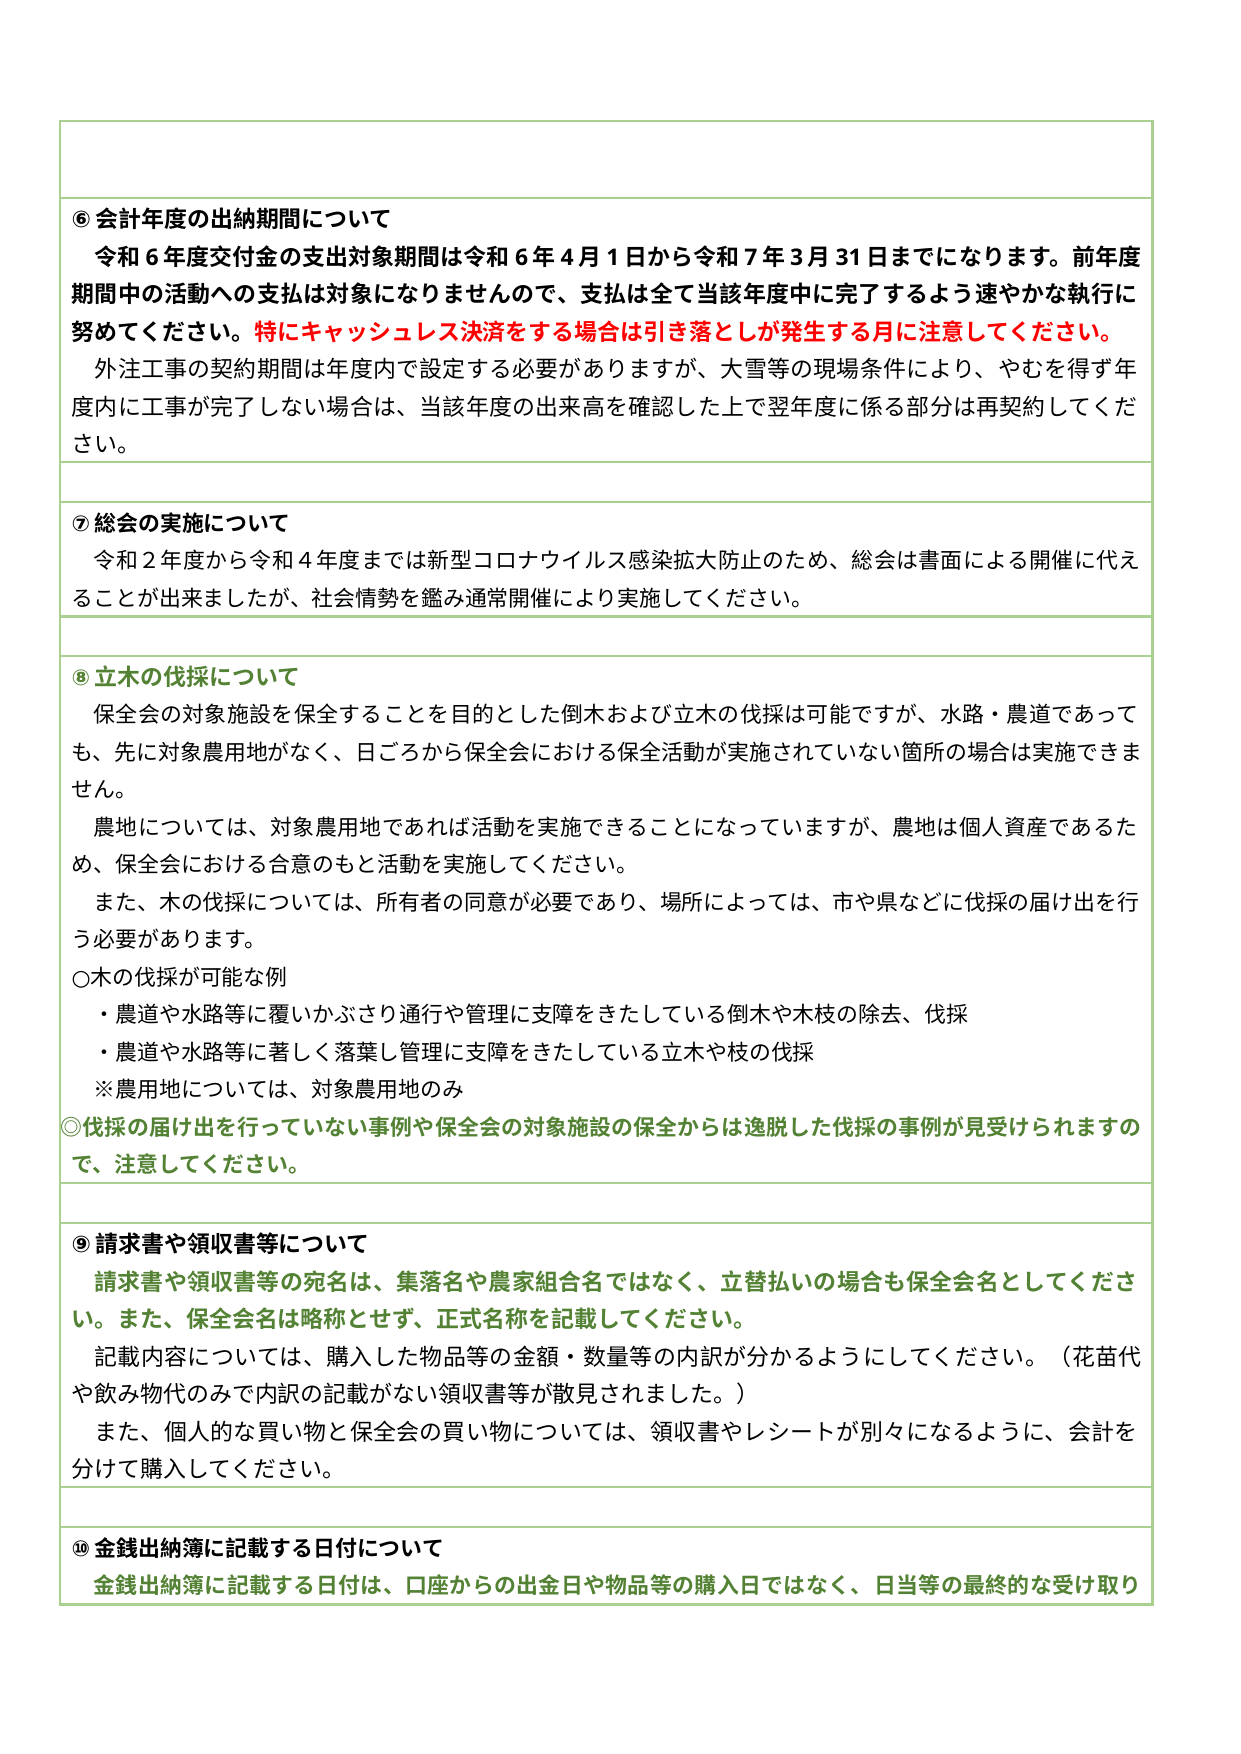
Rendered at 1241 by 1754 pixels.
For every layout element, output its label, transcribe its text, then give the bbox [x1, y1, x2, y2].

table_cell [61, 1184, 1151, 1222]
table_cell [61, 122, 1151, 197]
table_cell ⑥会計年度の出納期間について 令和6年度交付金の支出対象期間は令和6年4月1日から令和7年3月31日までになります。前年度期間中の活動への支払は対象になりませんので、支払は全て当該年度中に完了するよう速やかな執行に努めてください。特にキャッシュレス決済をする場合は引き落としが発生する月に注意してください。 外注工事の契約期間は年度内で設定する必要がありますが、大雪等の現場条件により、やむを得ず年度内に工事が完了しない場合は、当該年度の出来高を確認した上で翌年度に係る部分は再契約してください。 [61, 199, 1151, 461]
table_cell [61, 1488, 1151, 1526]
table_cell [61, 463, 1151, 501]
table_cell ⑦総会の実施について 令和２年度から令和４年度までは新型コロナウイルス感染拡大防止のため、総会は書面による開催に代えることが出来ましたが、社会情勢を鑑み通常開催により実施してください。 [61, 503, 1151, 615]
table_cell ⑨請求書や領収書等について 請求書や領収書等の宛名は、集落名や農家組合名ではなく、立替払いの場合も保全会名としてください。また、保全会名は略称とせず、正式名称を記載してください。 記載内容については、購入した物品等の金額・数量等の内訳が分かるようにしてください。（花苗代や飲み物代のみで内訳の記載がない領収書等が散見されました。） また、個人的な買い物と保全会の買い物については、領収書やレシートが別々になるように、会計を分けて購入してください。 [61, 1224, 1151, 1486]
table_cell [61, 1528, 1151, 1603]
table_cell ⑧立木の伐採について 保全会の対象施設を保全することを目的とした倒木および立木の伐採は可能ですが、水路・農道であっても、先に対象農用地がなく、日ごろから保全会における保全活動が実施されていない箇所の場合は実施できません。 農地については、対象農用地であれば活動を実施できることになっていますが、農地は個人資産であるため、保全会における合意のもと活動を実施してください。 また、木の伐採については、所有者の同意が必要であり、場所によっては、市や県などに伐採の届け出を行う必要があります。 ○木の伐採が可能な例 ・農道や水路等に覆いかぶさり通行や管理に支障をきたしている倒木や木枝の除去、伐採 ・農道や水路等に著しく落葉し管理に支障をきたしている立木や枝の伐採 ※農用地については、対象農用地のみ ◎伐採の届け出を行っていない事例や保全会の対象施設の保全からは逸脱した伐採の事例が見受けられますので、注意してください。 [61, 657, 1151, 1182]
table_cell [61, 618, 1151, 655]
